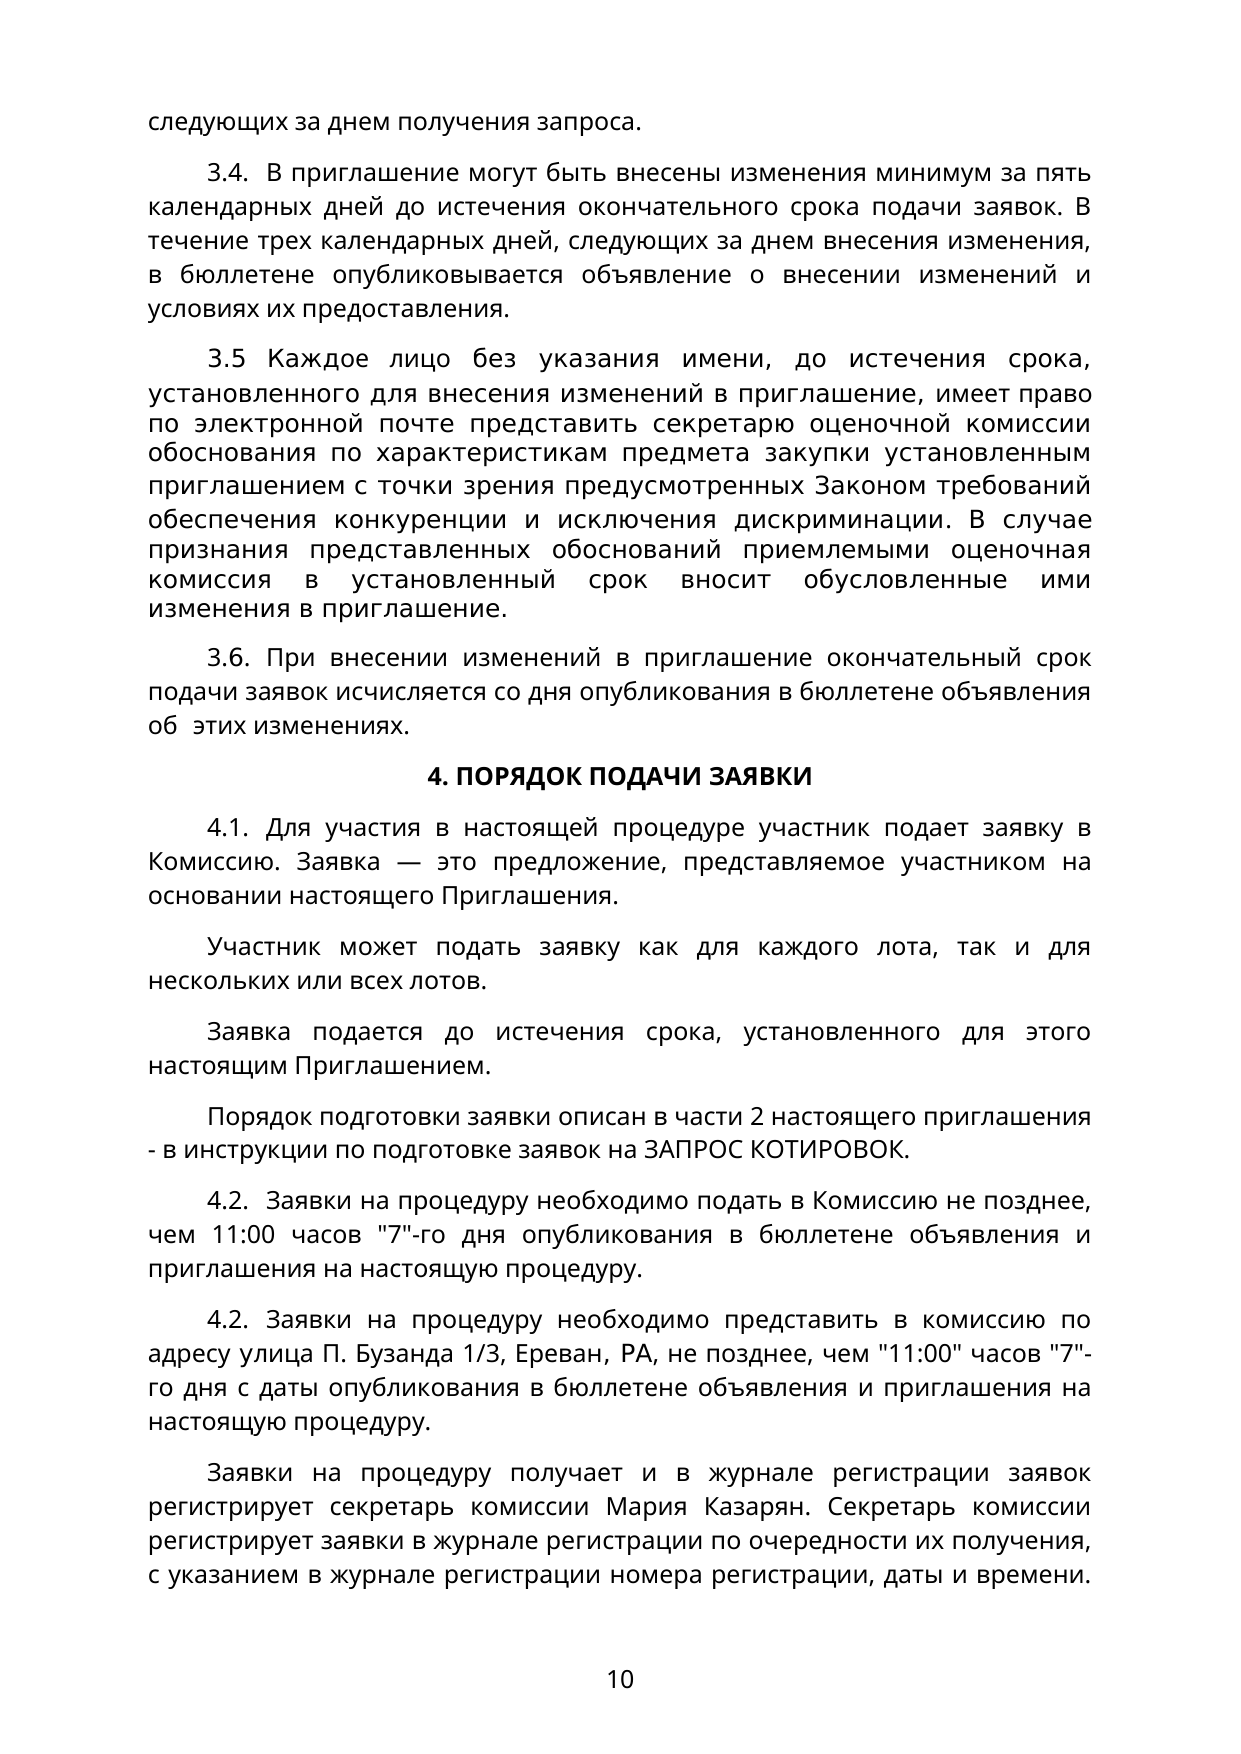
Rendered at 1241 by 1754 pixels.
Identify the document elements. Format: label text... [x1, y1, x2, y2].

text Заявка подается до истечения срока, установленного для этого настоящим Приглашением. [148, 1013, 1092, 1081]
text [148, 1455, 1092, 1591]
text 4. ПОРЯДОК ПОДАЧИ ЗАЯВКИ [148, 759, 1092, 793]
text 4.2. Заявки на процедуру необходимо подать в Комиссию не позднее, чем 11:00 часов "7"-го дня опубликования в бюллетене объявления и приглашения на настоящую процедуру. [148, 1183, 1092, 1285]
text 3.6. При внесении изменений в приглашение окончательный срок подачи заявок исчисляется со дня опубликования в бюллетене объявления об этих изменениях. [148, 640, 1092, 742]
text 3.5 Каждое лицо без указания имени, до истечения срока, установленного для внесения изменений в приглашение, имеет право по электронной почте представить секретарю оценочной комиссии обоснования по характеристикам предмета закупки установленным приглашением с точки зрения предусмотренных Законом требований обеспечения конкуренции и исключения дискриминации. В случае признания представленных обоснований приемлемыми оценочная комиссия в установленный срок вносит обусловленные ими изменения в приглашение. [148, 341, 1092, 623]
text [148, 103, 1092, 137]
text Порядок подготовки заявки описан в части 2 настоящего приглашения - в инструкции по подготовке заявок на ЗАПРОС КОТИРОВОК. [148, 1098, 1092, 1166]
text Участник может подать заявку как для каждого лота, так и для нескольких или всех лотов. [148, 928, 1092, 997]
text 4.2. Заявки на процедуру необходимо представить в комиссию по адресу улица П. Бузанда 1/3, Ереван, РА, не позднее, чем "11:00" часов "7"-го дня с даты опубликования в бюллетене объявления и приглашения на настоящую процедуру. [148, 1302, 1092, 1438]
text 3.4. В приглашение могут быть внесены изменения минимум за пять календарных дней до истечения окончательного срока подачи заявок. В течение трех календарных дней, следующих за днем внесения изменения, в бюллетене опубликовывается объявление о внесении изменений и условиях их предоставления. [148, 154, 1092, 324]
text 4.1. Для участия в настоящей процедуре участник подает заявку в Комиссию. Заявка — это предложение, представляемое участником на основании настоящего Приглашения. [148, 810, 1092, 912]
